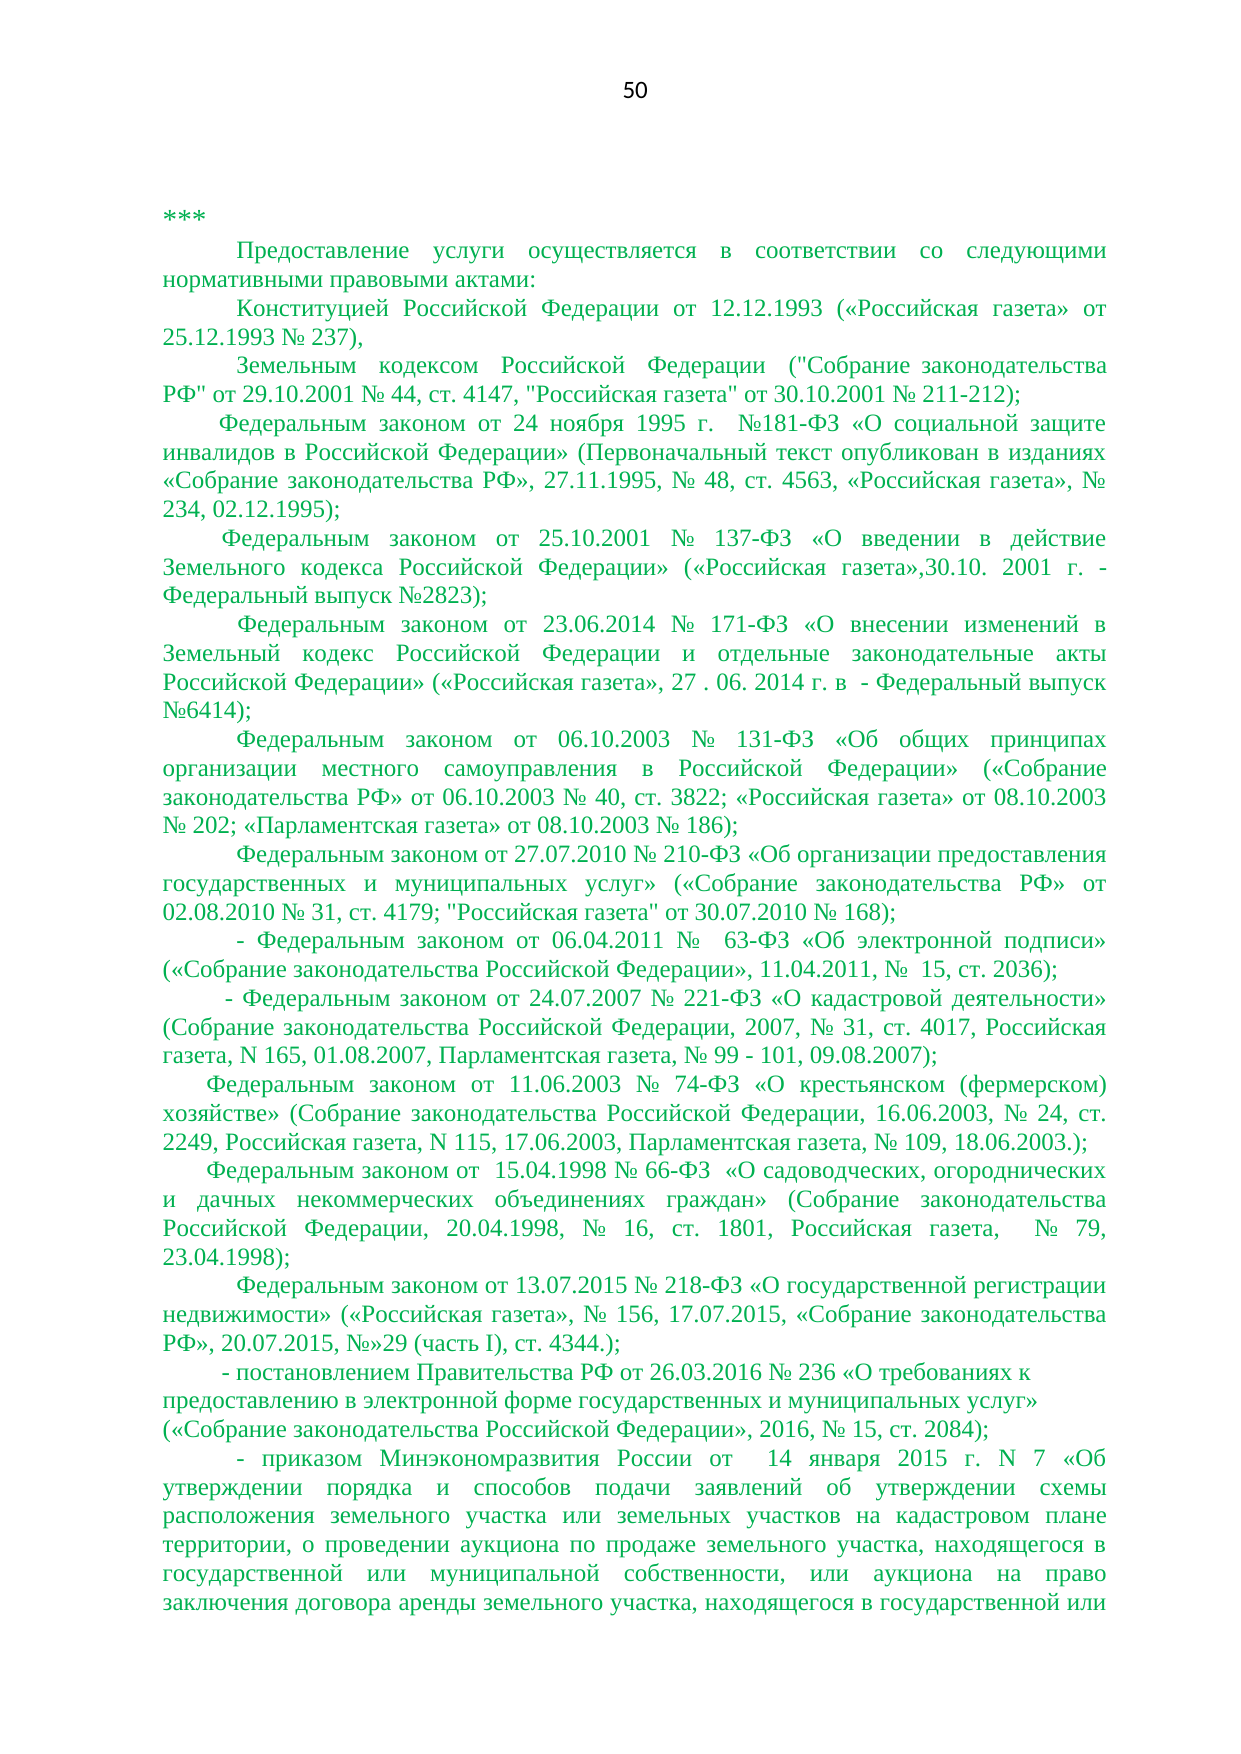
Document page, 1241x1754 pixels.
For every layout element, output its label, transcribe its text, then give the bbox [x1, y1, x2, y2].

text - Федеральным законом от 06.04.2011 № 63-ФЗ «Об электронной подписи» («Собрание законодательства Российской Федерации», 11.04.2011, № 15, ст. 2036); [162, 926, 1107, 983]
text Федеральным законом от 13.07.2015 № 218-ФЗ «О государственной регистрации недвижимости» («Российская газета», № 156, 17.07.2015, «Собрание законодательства РФ», 20.07.2015, №»29 (часть I), ст. 4344.); [162, 1271, 1107, 1357]
text Федеральным законом от 25.10.2001 № 137-ФЗ «О введении в действие Земельного кодекса Российской Федерации» («Российская газета»,30.10. 2001 г. - Федеральный выпуск №2823); [162, 523, 1107, 609]
text Федеральным законом от 11.06.2003 № 74-ФЗ «О крестьянском (фермерском) хозяйстве» (Собрание законодательства Российской Федерации, 16.06.2003, № 24, ст. 2249, Российская газета, N 115, 17.06.2003, Парламентская газета, № 109, 18.06.2003.); [162, 1069, 1107, 1156]
text *** [162, 202, 1107, 236]
text - постановлением Правительства РФ от 26.03.2016 № 236 «О требованиях к предоставлению в электронной форме государственных и муниципальных услуг» («Собрание законодательства Российской Федерации», 2016, № 15, ст. 2084); [162, 1357, 1107, 1443]
text Земельным кодексом Российской Федерации ("Собрание законодательства РФ" от 29.10.2001 № 44, ст. 4147, "Российская газета" от 30.10.2001 № 211-212); [162, 351, 1107, 408]
text Федеральным законом от 06.10.2003 № 131-ФЗ «Об общих принципах организации местного самоуправления в Российской Федерации» («Собрание законодательства РФ» от 06.10.2003 № 40, ст. 3822; «Российская газета» от 08.10.2003 № 202; «Парламентская газета» от 08.10.2003 № 186); [162, 724, 1107, 839]
text - Федеральным законом от 24.07.2007 № 221-ФЗ «О кадастровой деятельности» (Собрание законодательства Российской Федерации, 2007, № 31, ст. 4017, Российская газета, N 165, 01.08.2007, Парламентская газета, № 99 - 101, 09.08.2007); [162, 983, 1107, 1069]
text Конституцией Российской Федерации от 12.12.1993 («Российская газета» от 25.12.1993 № 237), [162, 293, 1107, 351]
text Предоставление услуги осуществляется в соответствии со следующими нормативными правовыми актами: [162, 236, 1107, 293]
text Федеральным законом от 15.04.1998 № 66-ФЗ «О садоводческих, огороднических и дачных некоммерческих объединениях граждан» (Собрание законодательства Российской Федерации, 20.04.1998, № 16, ст. 1801, Российская газета, № 79, 23.04.1998); [162, 1156, 1107, 1271]
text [162, 1443, 1107, 1616]
text Федеральным законом от 24 ноября 1995 г. №181-ФЗ «О социальной защите инвалидов в Российской Федерации» (Первоначальный текст опубликован в изданиях «Собрание законодательства РФ», 27.11.1995, № 48, ст. 4563, «Российская газета», № 234, 02.12.1995); [162, 408, 1107, 523]
text Федеральным законом от 23.06.2014 № 171-ФЗ «О внесении изменений в Земельный кодекс Российской Федерации и отдельные законодательные акты Российской Федерации» («Российская газета», 27 . 06. 2014 г. в - Федеральный выпуск №6414); [162, 609, 1107, 724]
text Федеральным законом от 27.07.2010 № 210-ФЗ «Об организации предоставления государственных и муниципальных услуг» («Собрание законодательства РФ» от 02.08.2010 № 31, ст. 4179; "Российская газета" от 30.07.2010 № 168); [162, 839, 1107, 926]
